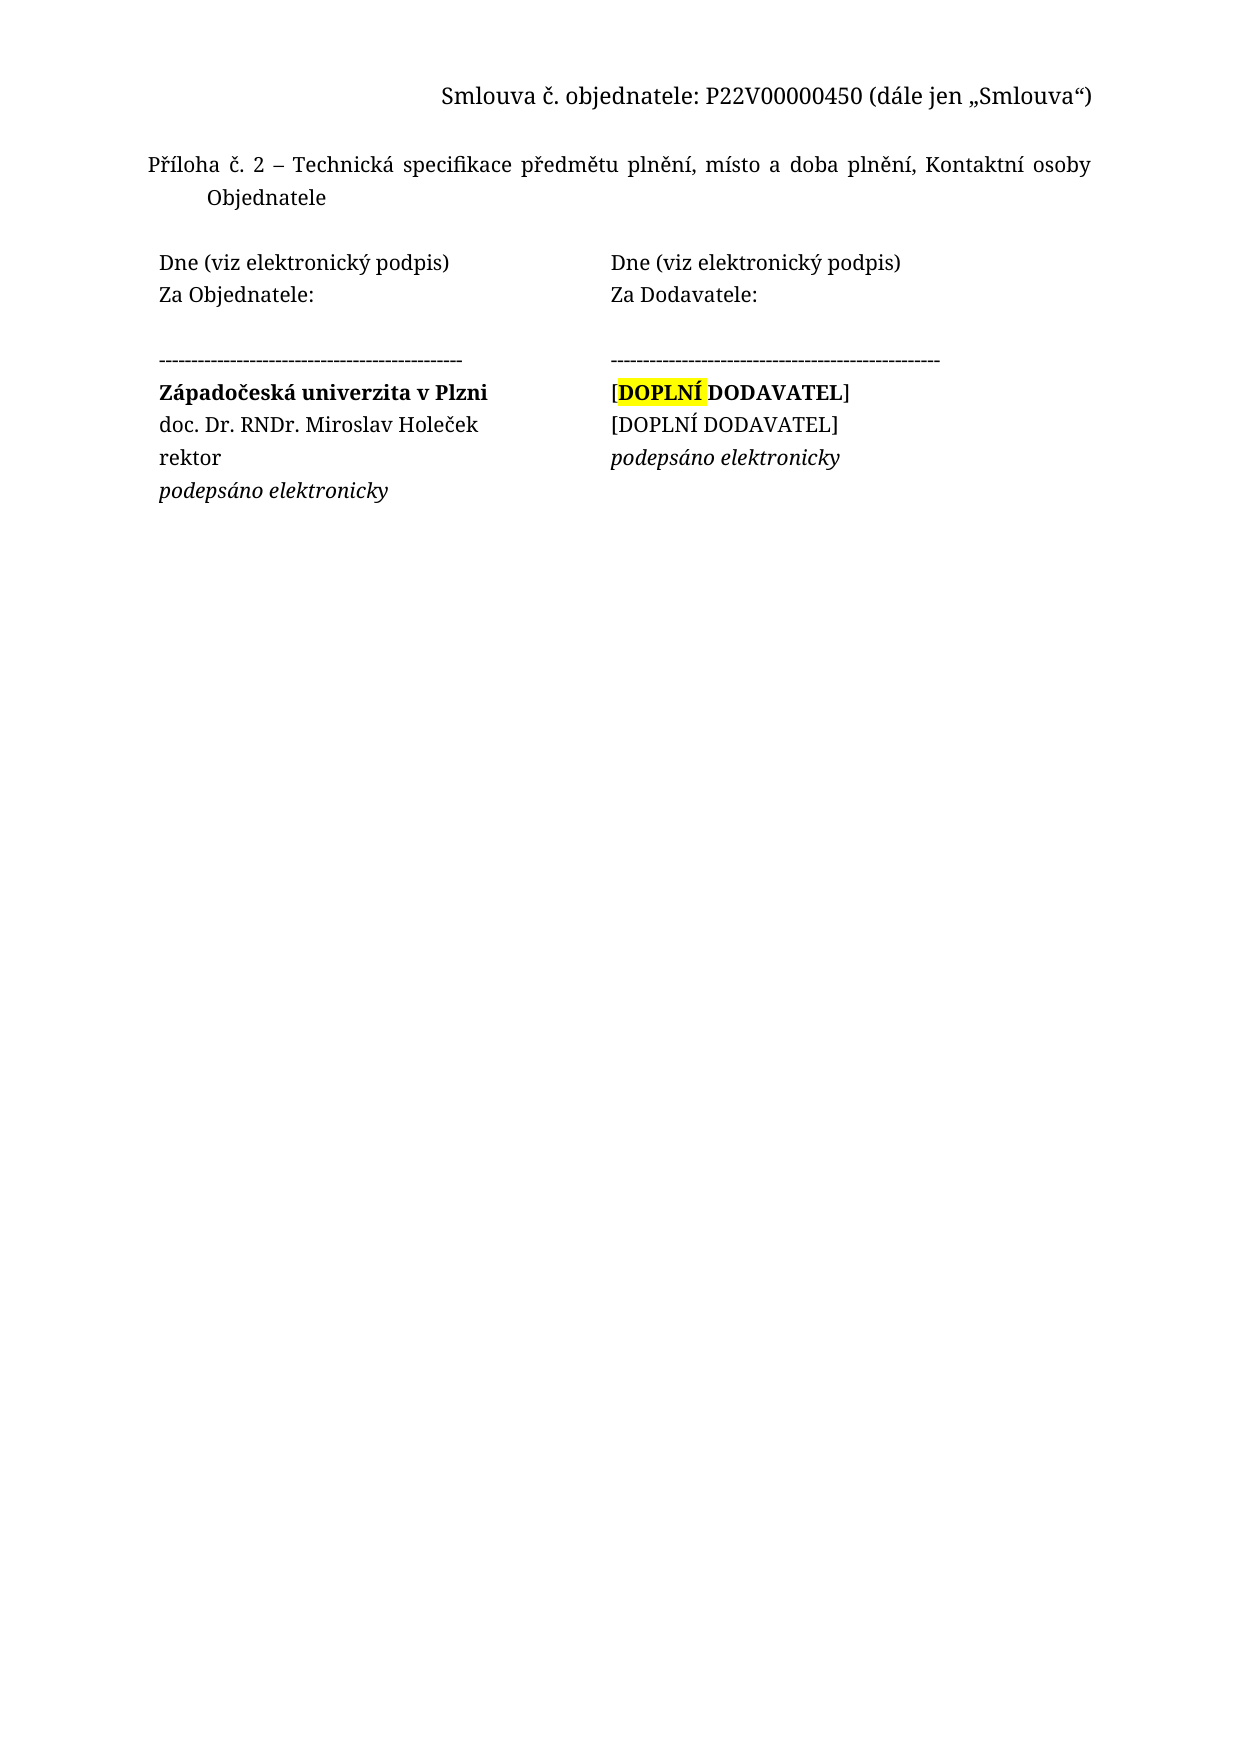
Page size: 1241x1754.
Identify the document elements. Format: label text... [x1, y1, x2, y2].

table_header Dne (viz elektronický podpis) Za Dodavatele: --------------------------------------------------- [DOPLNÍ DODAVATEL] [DOPLNÍ DODAVATEL] podepsáno elektronicky [599, 248, 1051, 508]
text Příloha č. 2 – Technická specifikace předmětu plnění, místo a doba plnění, Kontaktní osoby Objednatele [148, 150, 1093, 211]
table_header Dne (viz elektronický podpis) Za Objednatele: ----------------------------------------------- Západočeská univerzita v Plzni doc. Dr. RNDr. Miroslav Holeček rektor podepsáno elektronicky [148, 248, 599, 508]
